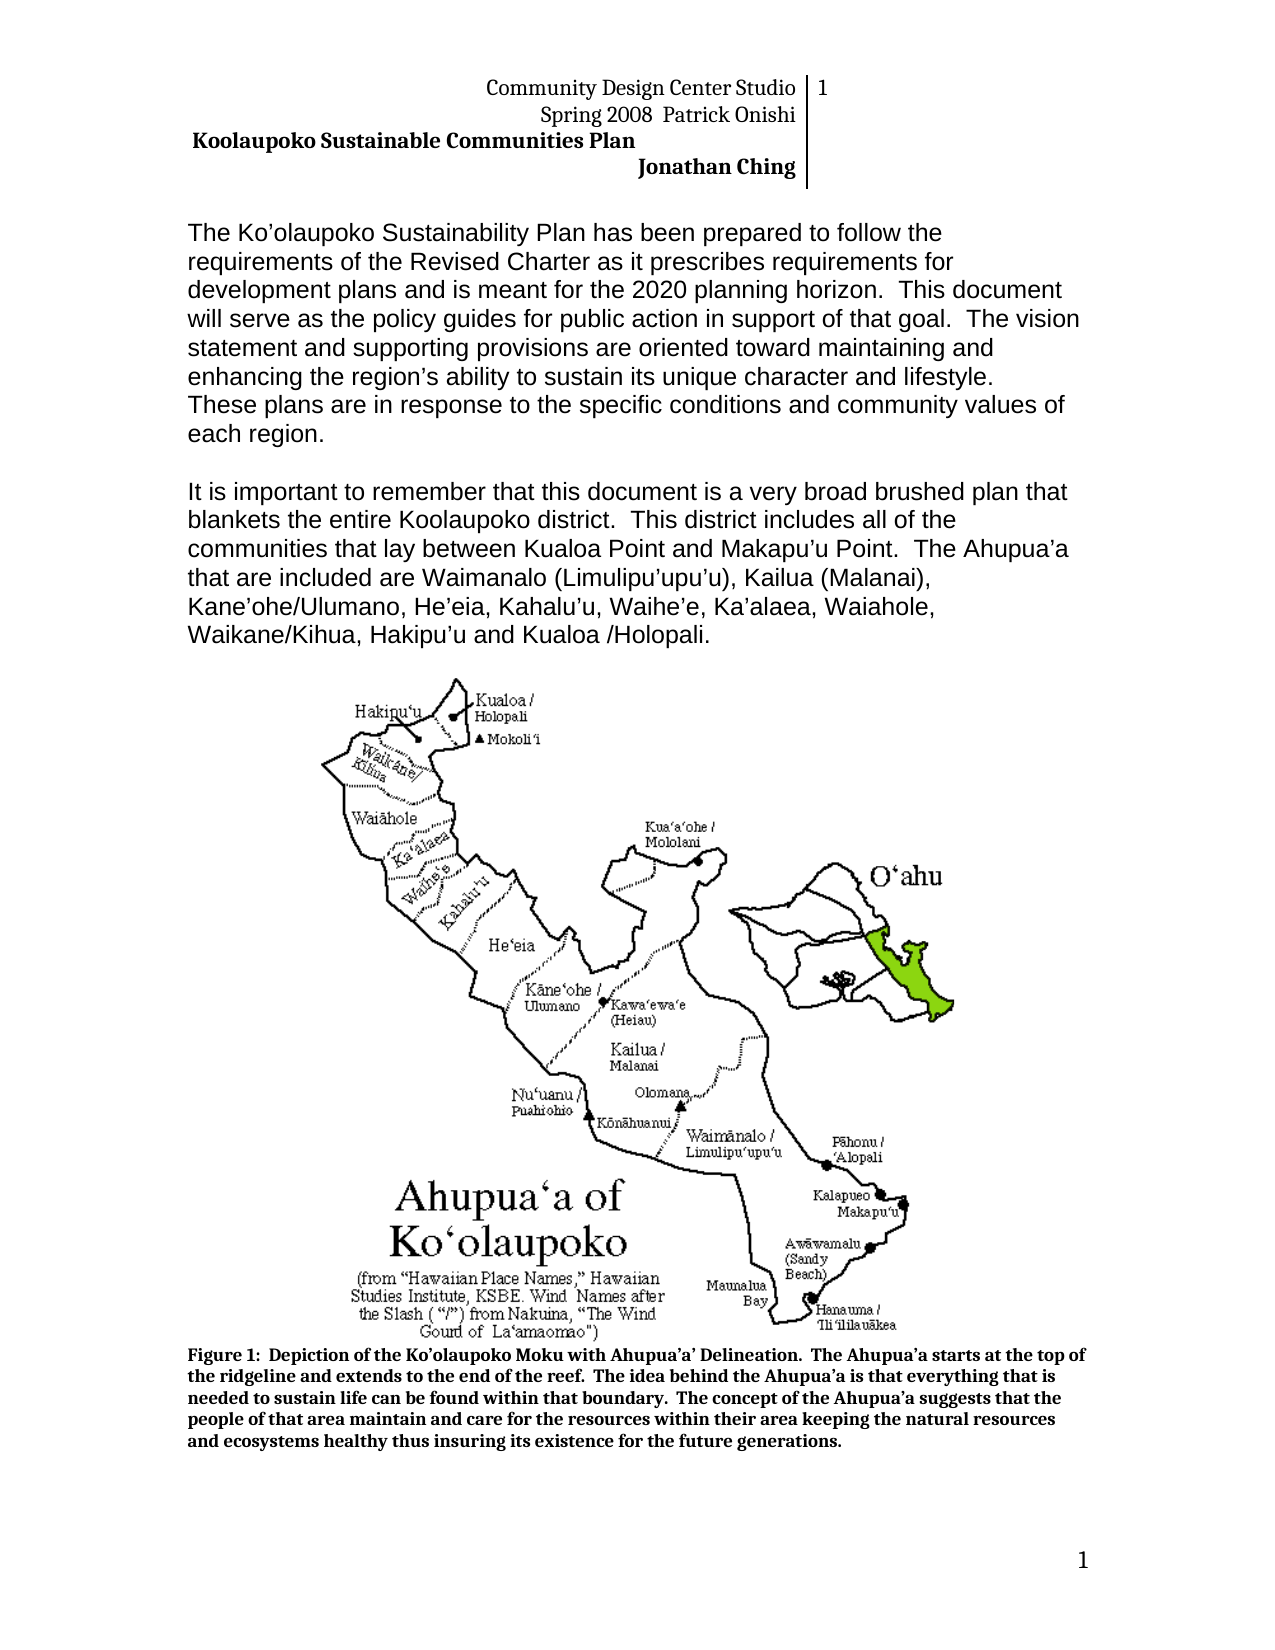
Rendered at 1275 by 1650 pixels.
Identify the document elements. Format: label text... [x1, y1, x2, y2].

text Figure 1: Depiction of the Ko’olaupoko Moku with Ahupua’a’ Delineation. The Ahupua’a starts at the top of the ridgeline and extends to the end of the reef. The idea behind the Ahupua’a is that everything that is needed to sustain life can be found within that boundary. The concept of the Ahupua’a suggests that the people of that area maintain and care for the resources within their area keeping the natural resources and ecosystems healthy thus insuring its existence for the future generations. [187, 1344, 1087, 1452]
text It is important to remember that this document is a very broad brushed plan that blankets the entire Koolaupoko district. This district includes all of the communities that lay between Kualoa Point and Makapu’u Point. The Ahupua’a that are included are Waimanalo (Limulipu’upu’u), Kailua (Malanai), Kane’ohe/Ulumano, He’eia, Kahalu’u, Waihe’e, Ka’alaea, Waiahole, Waikane/Kihua, Hakipu’u and Kualoa /Holopali. [187, 476, 1087, 649]
text The Ko’olaupoko Sustainability Plan has been prepared to follow the requirements of the Revised Charter as it prescribes requirements for development plans and is meant for the 2020 planning horizon. This document will serve as the policy guides for public action in support of that goal. The vision statement and supporting provisions are oriented toward maintaining and enhancing the region’s ability to sustain its unique character and lifestyle. These plans are in response to the specific conditions and community values of each region. [187, 218, 1087, 448]
picture [320, 677, 955, 1344]
